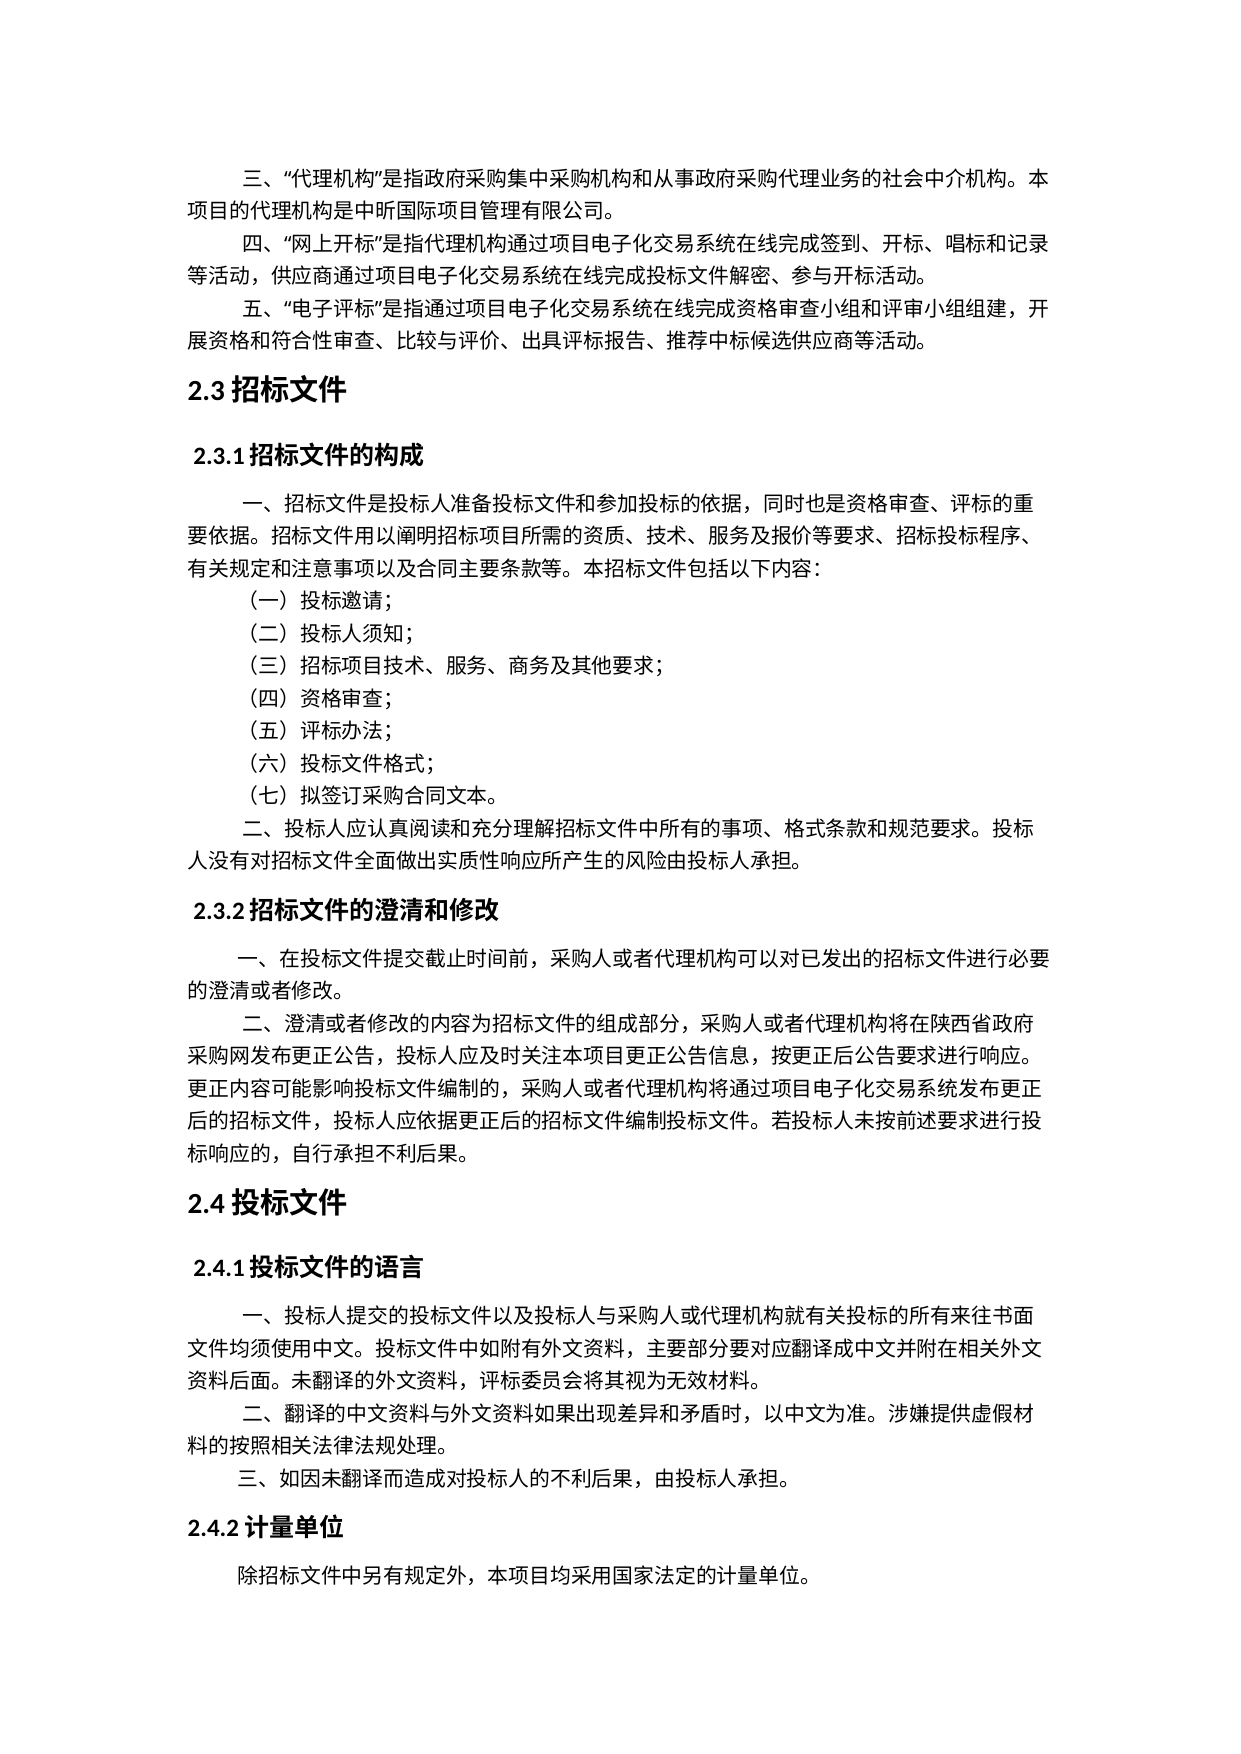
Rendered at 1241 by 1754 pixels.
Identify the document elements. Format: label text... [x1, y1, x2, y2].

text 2.3招标文件 [187, 357, 1053, 422]
text 2.3.1招标文件的构成 [187, 422, 1053, 487]
text （四）资格审查； [187, 682, 1053, 714]
text （五）评标办法； [187, 714, 1053, 747]
text （六）投标文件格式； [187, 747, 1053, 779]
text 2.4.1投标文件的语言 [187, 1234, 1053, 1299]
text （七）拟签订采购合同文本。 [187, 779, 1053, 812]
text 除招标文件中另有规定外，本项目均采用国家法定的计量单位。 [187, 1559, 1053, 1592]
text 2.3.2招标文件的澄清和修改 [187, 877, 1053, 942]
text 五、“电子评标”是指通过项目电子化交易系统在线完成资格审查小组和评审小组组建，开展资格和符合性审查、比较与评价、出具评标报告、推荐中标候选供应商等活动。 [187, 292, 1053, 357]
text 一、招标文件是投标人准备投标文件和参加投标的依据，同时也是资格审查、评标的重要依据。招标文件用以阐明招标项目所需的资质、技术、服务及报价等要求、招标投标程序、有关规定和注意事项以及合同主要条款等。本招标文件包括以下内容： [187, 487, 1053, 584]
text 三、如因未翻译而造成对投标人的不利后果，由投标人承担。 [187, 1462, 1053, 1494]
text 四、“网上开标”是指代理机构通过项目电子化交易系统在线完成签到、开标、唱标和记录等活动，供应商通过项目电子化交易系统在线完成投标文件解密、参与开标活动。 [187, 227, 1053, 292]
text （一）投标邀请； [187, 584, 1053, 617]
text （三）招标项目技术、服务、商务及其他要求； [187, 649, 1053, 682]
text 三、“代理机构”是指政府采购集中采购机构和从事政府采购代理业务的社会中介机构。本项目的代理机构是中昕国际项目管理有限公司。 [187, 162, 1053, 227]
text 二、翻译的中文资料与外文资料如果出现差异和矛盾时，以中文为准。涉嫌提供虚假材料的按照相关法律法规处理。 [187, 1397, 1053, 1462]
text 2.4.2计量单位 [187, 1494, 1053, 1559]
text （二）投标人须知； [187, 617, 1053, 649]
text 二、投标人应认真阅读和充分理解招标文件中所有的事项、格式条款和规范要求。投标人没有对招标文件全面做出实质性响应所产生的风险由投标人承担。 [187, 812, 1053, 877]
text 二、澄清或者修改的内容为招标文件的组成部分，采购人或者代理机构将在陕西省政府采购网发布更正公告，投标人应及时关注本项目更正公告信息，按更正后公告要求进行响应。更正内容可能影响投标文件编制的，采购人或者代理机构将通过项目电子化交易系统发布更正后的招标文件，投标人应依据更正后的招标文件编制投标文件。若投标人未按前述要求进行投标响应的，自行承担不利后果。 [187, 1007, 1053, 1169]
text 一、投标人提交的投标文件以及投标人与采购人或代理机构就有关投标的所有来往书面文件均须使用中文。投标文件中如附有外文资料，主要部分要对应翻译成中文并附在相关外文资料后面。未翻译的外文资料，评标委员会将其视为无效材料。 [187, 1299, 1053, 1397]
text 2.4投标文件 [187, 1169, 1053, 1234]
text 一、在投标文件提交截止时间前，采购人或者代理机构可以对已发出的招标文件进行必要的澄清或者修改。 [187, 942, 1053, 1007]
